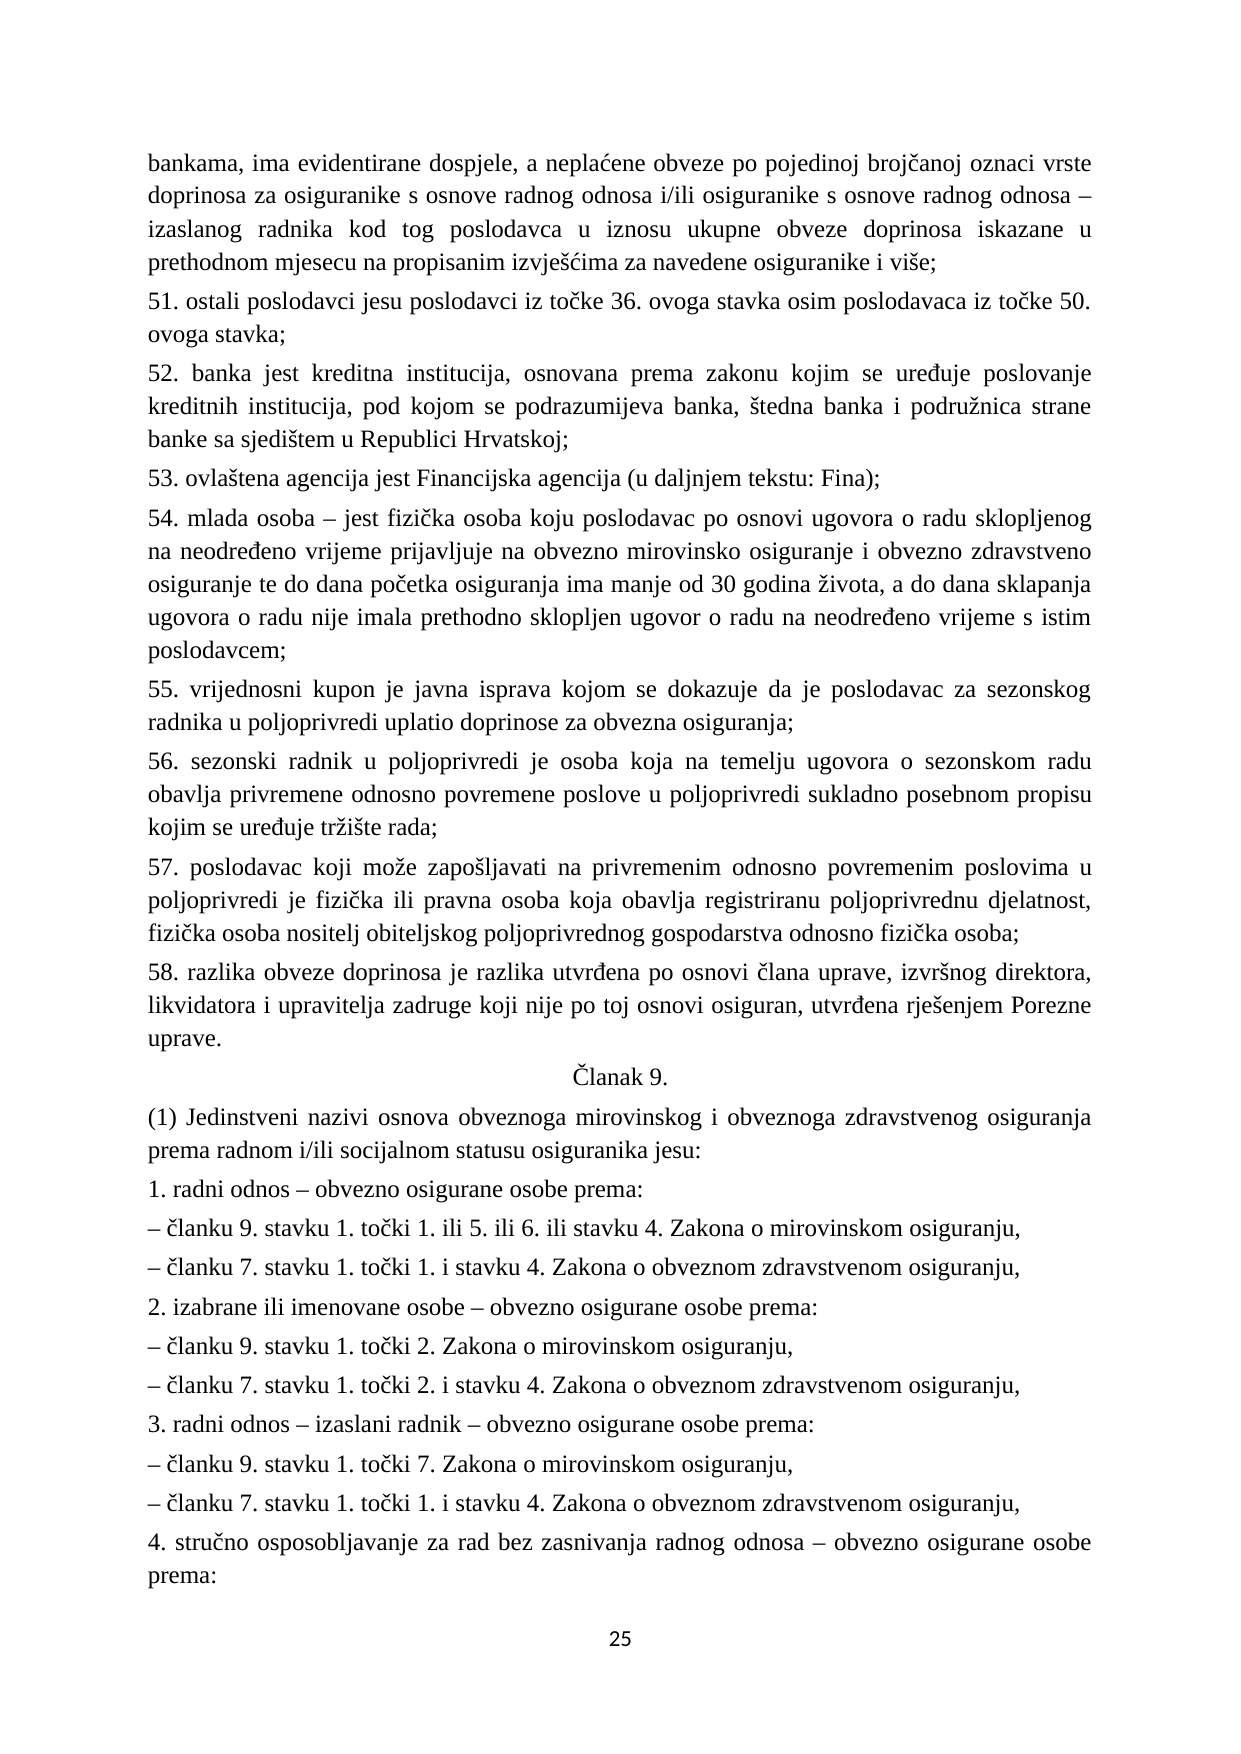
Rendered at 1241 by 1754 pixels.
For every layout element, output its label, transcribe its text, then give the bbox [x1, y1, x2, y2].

text 57. poslodavac koji može zapošljavati na privremenim odnosno povremenim poslovima u poljoprivredi je fizička ili pravna osoba koja obavlja registriranu poljoprivrednu djelatnost, fizička osoba nositelj obiteljskog poljoprivrednog gospodarstva odnosno fizička osoba; [148, 852, 1093, 947]
text 3. radni odnos – izaslani radnik – obvezno osigurane osobe prema: [148, 1409, 1093, 1438]
text – članku 7. stavku 1. točki 1. i stavku 4. Zakona o obveznom zdravstvenom osiguranju, [148, 1252, 1093, 1281]
text 2. izabrane ili imenovane osobe – obvezno osigurane osobe prema: [148, 1292, 1093, 1321]
text – članku 9. stavku 1. točki 1. ili 5. ili 6. ili stavku 4. Zakona o mirovinskom osiguranju, [148, 1213, 1093, 1242]
text Članak 9. [148, 1062, 1093, 1091]
text 53. ovlaštena agencija jest Financijska agencija (u daljnjem tekstu: Fina); [148, 463, 1093, 492]
text 1. radni odnos – obvezno osigurane osobe prema: [148, 1174, 1093, 1203]
text (1) Jedinstveni nazivi osnova obveznoga mirovinskog i obveznoga zdravstvenog osiguranja prema radnom i/ili socijalnom statusu osiguranika jesu: [148, 1102, 1093, 1163]
text – članku 9. stavku 1. točki 7. Zakona o mirovinskom osiguranju, [148, 1449, 1093, 1478]
text – članku 7. stavku 1. točki 1. i stavku 4. Zakona o obveznom zdravstvenom osiguranju, [148, 1488, 1093, 1517]
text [148, 148, 1093, 275]
text 54. mlada osoba – jest fizička osoba koju poslodavac po osnovi ugovora o radu sklopljenog na neodređeno vrijeme prijavljuje na obvezno mirovinsko osiguranje i obvezno zdravstveno osiguranje te do dana početka osiguranja ima manje od 30 godina života, a do dana sklapanja ugovora o radu nije imala prethodno sklopljen ugovor o radu na neodređeno vrijeme s istim poslodavcem; [148, 503, 1093, 664]
text – članku 7. stavku 1. točki 2. i stavku 4. Zakona o obveznom zdravstvenom osiguranju, [148, 1370, 1093, 1399]
text 55. vrijednosni kupon je javna isprava kojom se dokazuje da je poslodavac za sezonskog radnika u poljoprivredi uplatio doprinose za obvezna osiguranja; [148, 674, 1093, 736]
text 51. ostali poslodavci jesu poslodavci iz točke 36. ovoga stavka osim poslodavaca iz točke 50. ovoga stavka; [148, 286, 1093, 348]
text 4. stručno osposobljavanje za rad bez zasnivanja radnog odnosa – obvezno osigurane osobe prema: [148, 1527, 1093, 1589]
text – članku 9. stavku 1. točki 2. Zakona o mirovinskom osiguranju, [148, 1331, 1093, 1360]
text 52. banka jest kreditna institucija, osnovana prema zakonu kojim se uređuje poslovanje kreditnih institucija, pod kojom se podrazumijeva banka, štedna banka i podružnica strane banke sa sjedištem u Republici Hrvatskoj; [148, 358, 1093, 453]
text 58. razlika obveze doprinosa je razlika utvrđena po osnovi člana uprave, izvršnog direktora, likvidatora i upravitelja zadruge koji nije po toj osnovi osiguran, utvrđena rješenjem Porezne uprave. [148, 957, 1093, 1052]
text 56. sezonski radnik u poljoprivredi je osoba koja na temelju ugovora o sezonskom radu obavlja privremene odnosno povremene poslove u poljoprivredi sukladno posebnom propisu kojim se uređuje tržište rada; [148, 746, 1093, 841]
